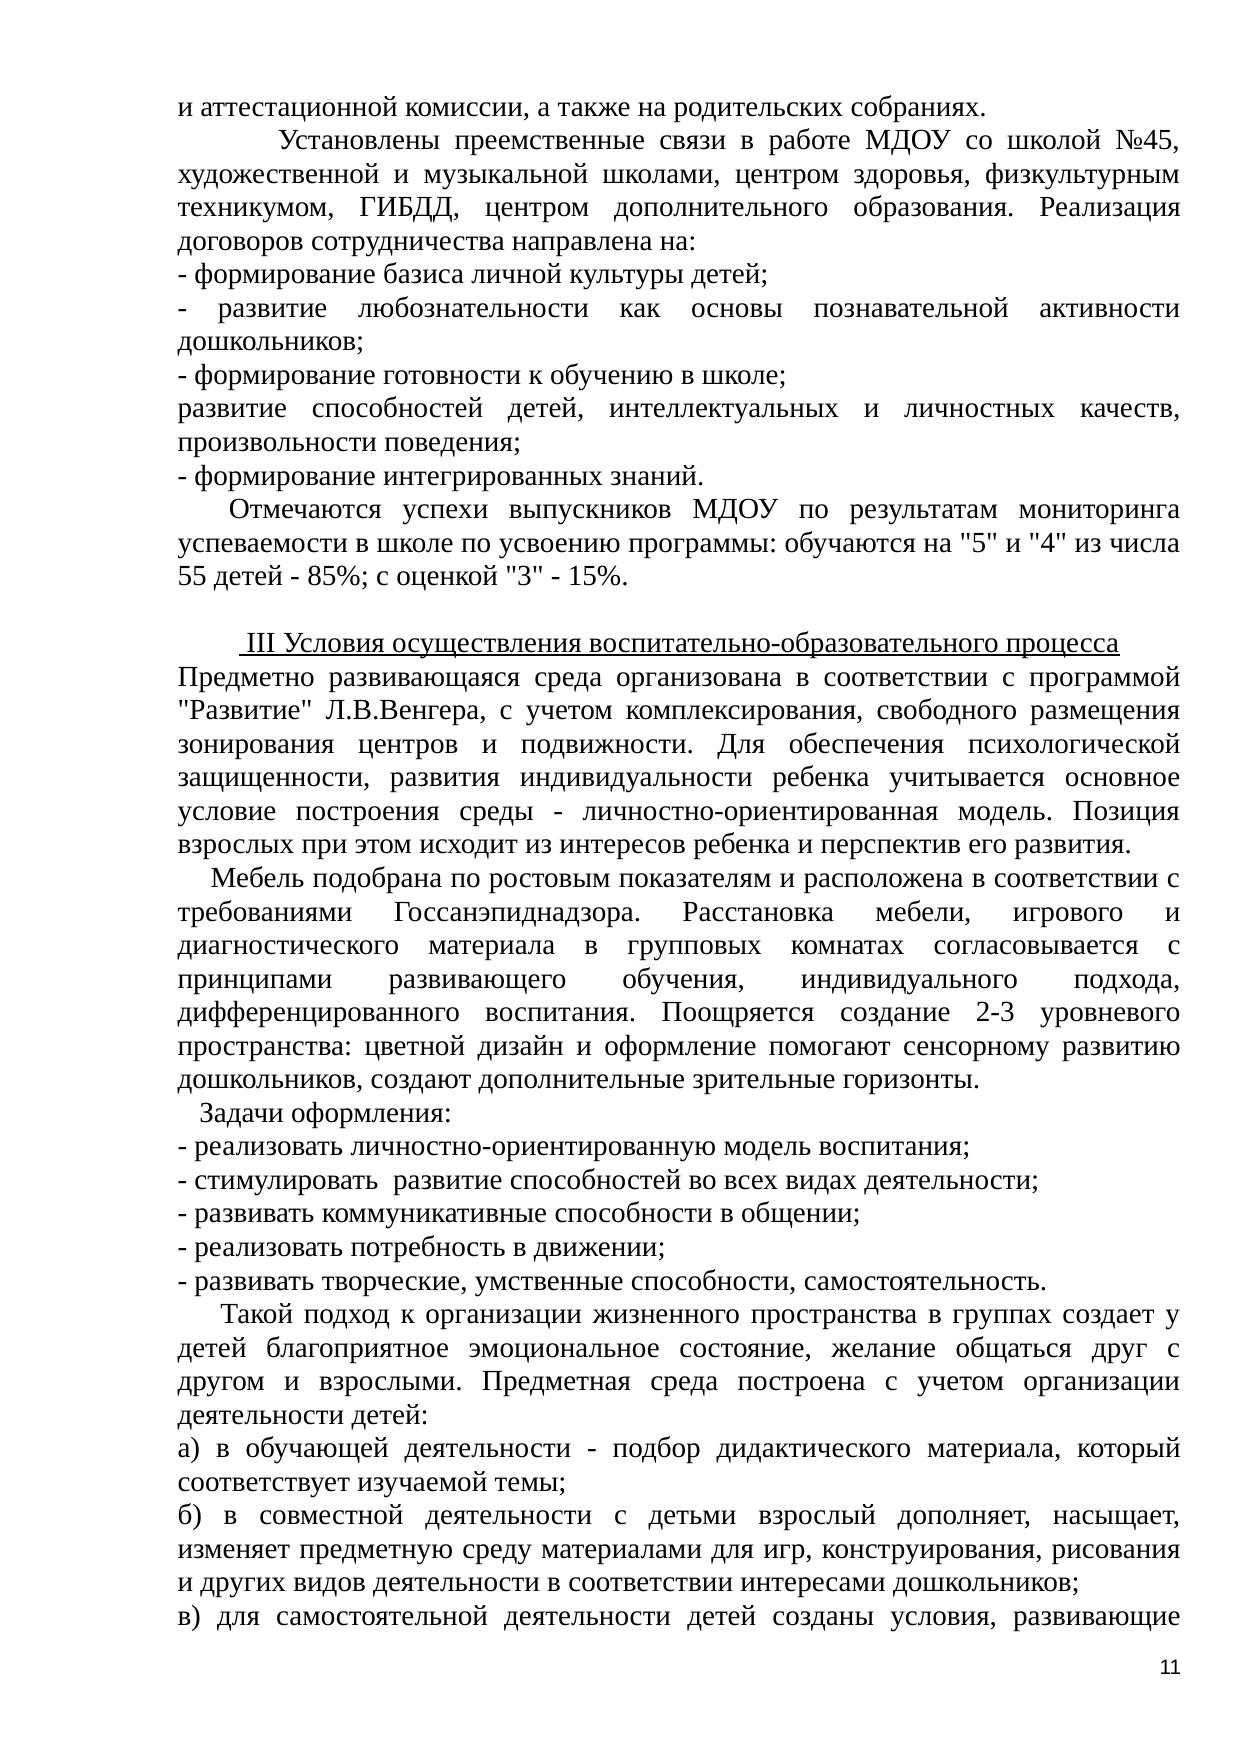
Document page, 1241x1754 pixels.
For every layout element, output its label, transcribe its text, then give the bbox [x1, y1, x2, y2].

text Предметно развивающаяся среда организована в соответствии с программой "Развитие" Л.В.Венгера, с учетом комплексирования, свободного размещения зонирования центров и подвижности. Для обеспечения психологической защищенности, развития индивидуальности ребенка учитывается основное условие построения среды - личностно-ориентированная модель. Позиция взрослых при этом исходит из интересов ребенка и перспектив его развития. [177, 659, 1181, 860]
text - развивать творческие, умственные способности, самостоятельность. [177, 1263, 1181, 1296]
text Мебель подобрана по ростовым показателям и расположена в соответствии с требованиями Госсанэпиднадзора. Расстановка мебели, игрового и диагностического материала в групповых комнатах согласовывается с принципами развивающего обучения, индивидуального подхода, дифференцированного воспитания. Поощряется создание 2-3 уровневого пространства: цветной дизайн и оформление помогают сенсорному развитию дошкольников, создают дополнительные зрительные горизонты. [177, 860, 1181, 1095]
text III Условия осуществления воспитательно-образовательного процесса [177, 625, 1181, 659]
text - формирование интегрированных знаний. [177, 458, 1181, 491]
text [177, 89, 1181, 122]
text - формирование готовности к обучению в школе; [177, 357, 1181, 391]
text - стимулировать развитие способностей во всех видах деятельности; [177, 1162, 1181, 1196]
text Установлены преемственные связи в работе МДОУ со школой №45, художественной и музыкальной школами, центром здоровья, физкультурным техникумом, ГИБДД, центром дополнительного образования. Реализация договоров сотрудничества направлена на: [177, 122, 1181, 256]
text - формирование базиса личной культуры детей; [177, 256, 1181, 290]
text - реализовать потребность в движении; [177, 1229, 1181, 1263]
text Такой подход к организации жизненного пространства в группах создает у детей благоприятное эмоциональное состояние, желание общаться друг с другом и взрослыми. Предметная среда построена с учетом организации деятельности детей: [177, 1296, 1181, 1430]
text б) в совместной деятельности с детьми взрослый дополняет, насыщает, изменяет предметную среду материалами для игр, конструирования, рисования и других видов деятельности в соответствии интересами дошкольников; [177, 1497, 1181, 1598]
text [177, 1598, 1181, 1632]
text - реализовать личностно-ориентированную модель воспитания; [177, 1128, 1181, 1162]
text развитие способностей детей, интеллектуальных и личностных качеств, произвольности поведения; [177, 391, 1181, 458]
text а) в обучающей деятельности - подбор дидактического материала, который соответствует изучаемой темы; [177, 1430, 1181, 1497]
text Задачи оформления: [177, 1095, 1181, 1128]
text Отмечаются успехи выпускников МДОУ по результатам мониторинга успеваемости в школе по усвоению программы: обучаются на "5" и "4" из числа 55 детей - 85%; с оценкой "3" - 15%. [177, 491, 1181, 592]
text - развитие любознательности как основы познавательной активности дошкольников; [177, 290, 1181, 357]
text - развивать коммуникативные способности в общении; [177, 1196, 1181, 1229]
